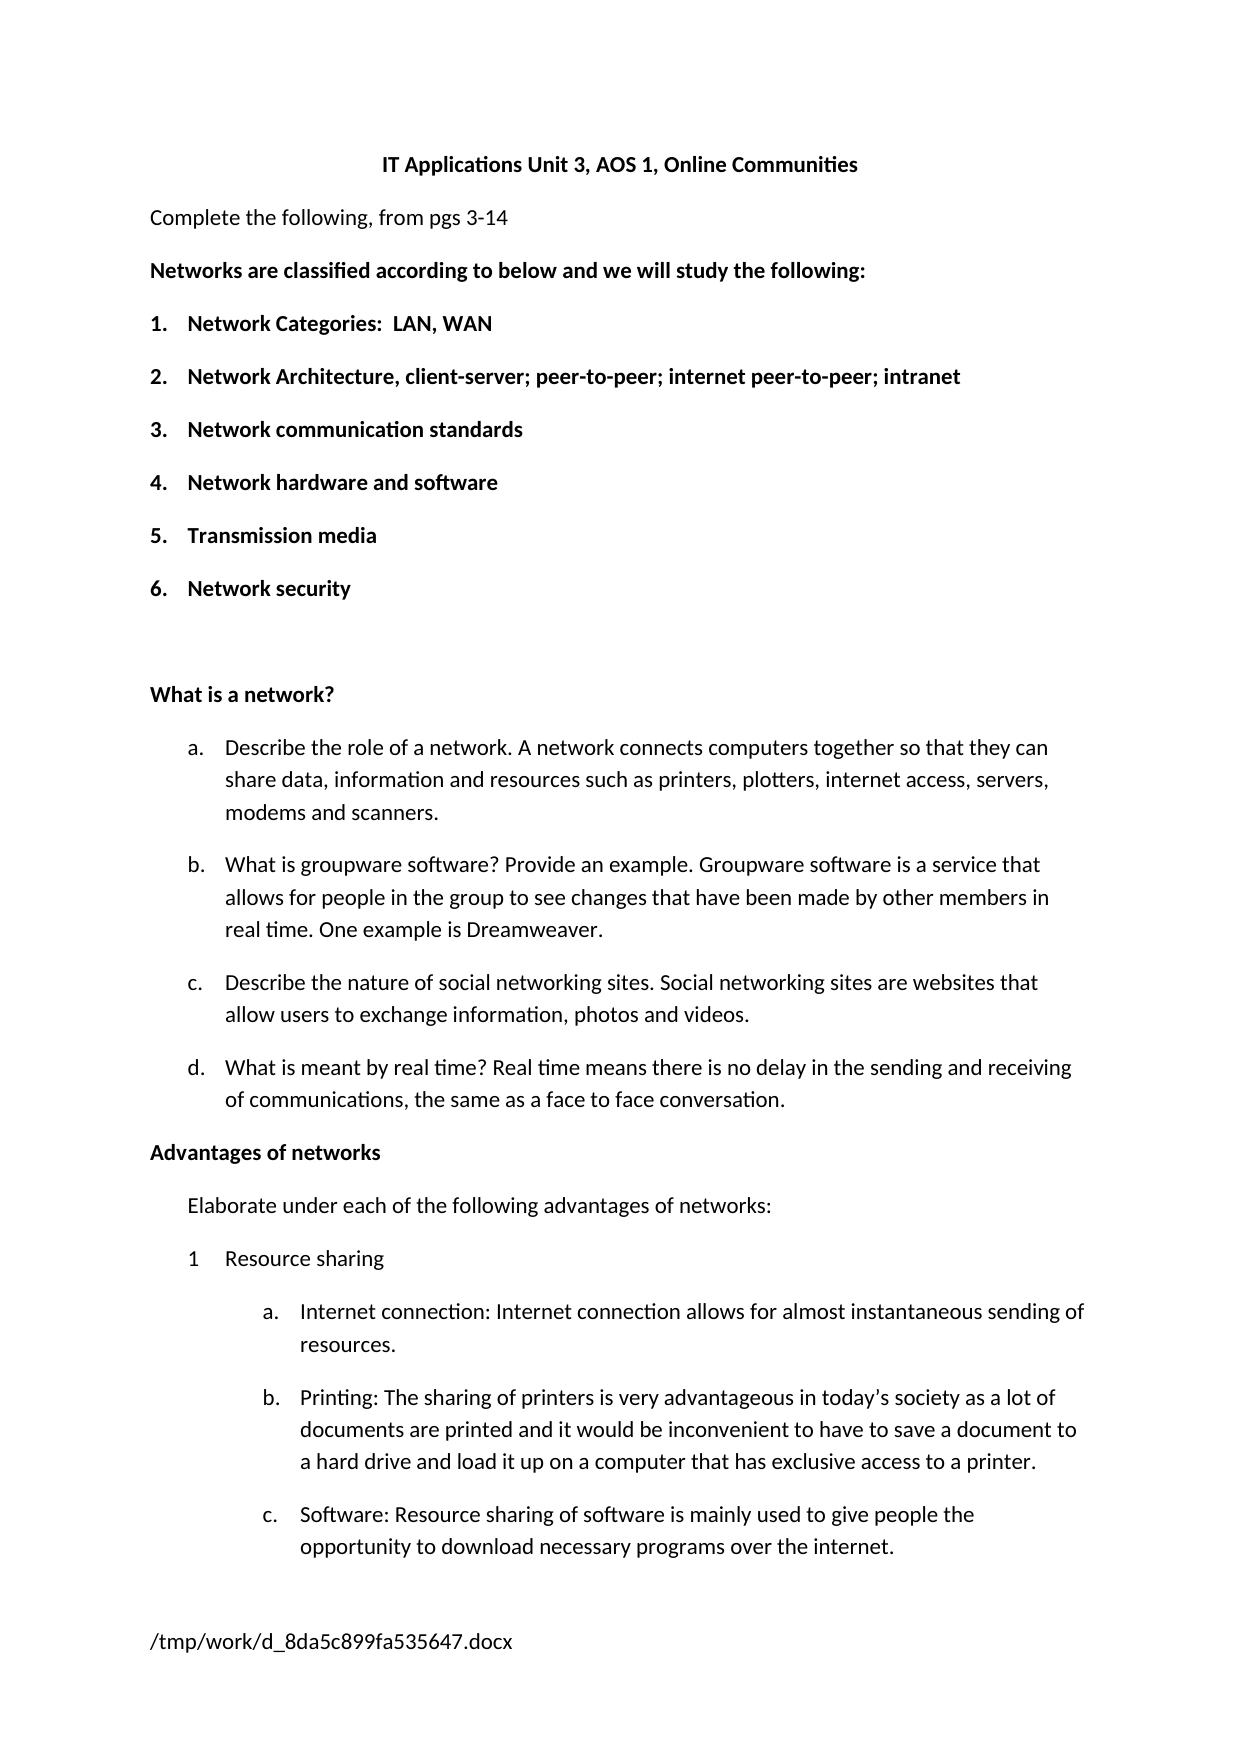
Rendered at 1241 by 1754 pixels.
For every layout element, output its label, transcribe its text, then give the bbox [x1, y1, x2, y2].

text What is a network? [150, 680, 1090, 708]
list Printing: The sharing of printers is very advantageous in today’s society as a lot of documents are printed and it would be inconvenient to have to save a document to a hard drive and load it up on a computer that has exclusive access to a printer. [262, 1383, 1090, 1475]
list Internet connection: Internet connection allows for almost instantaneous sending of resources. [262, 1297, 1090, 1358]
list Network hardware and software [150, 468, 1090, 496]
list Resource sharing [187, 1244, 1090, 1272]
list Network security [150, 574, 1090, 602]
list Network Categories: LAN, WAN [150, 309, 1090, 337]
list What is groupware software? Provide an example. Groupware software is a service that allows for people in the group to see changes that have been made by other members in real time. One example is Dreamweaver. [187, 851, 1090, 943]
list What is meant by real time? Real time means there is no delay in the sending and receiving of communications, the same as a face to face conversation. [187, 1053, 1090, 1113]
list Network communication standards [150, 415, 1090, 443]
list Software: Resource sharing of software is mainly used to give people the opportunity to download necessary programs over the internet. [262, 1500, 1090, 1560]
list Describe the nature of social networking sites. Social networking sites are websites that allow users to exchange information, photos and videos. [187, 968, 1090, 1028]
text Complete the following, from pgs 3-14 [150, 203, 1090, 231]
list Transmission media [150, 521, 1090, 549]
list Advantages of networks [150, 1138, 1090, 1166]
list Describe the role of a network. A network connects computers together so that they can share data, information and resources such as printers, plotters, internet access, servers, modems and scanners. [187, 733, 1090, 826]
text IT Applications Unit 3, AOS 1, Online Communities [150, 150, 1090, 178]
list Network Architecture, client-server; peer-to-peer; internet peer-to-peer; intranet [150, 362, 1090, 390]
text Networks are classified according to below and we will study the following: [150, 256, 1090, 284]
list Elaborate under each of the following advantages of networks: [187, 1191, 1090, 1219]
